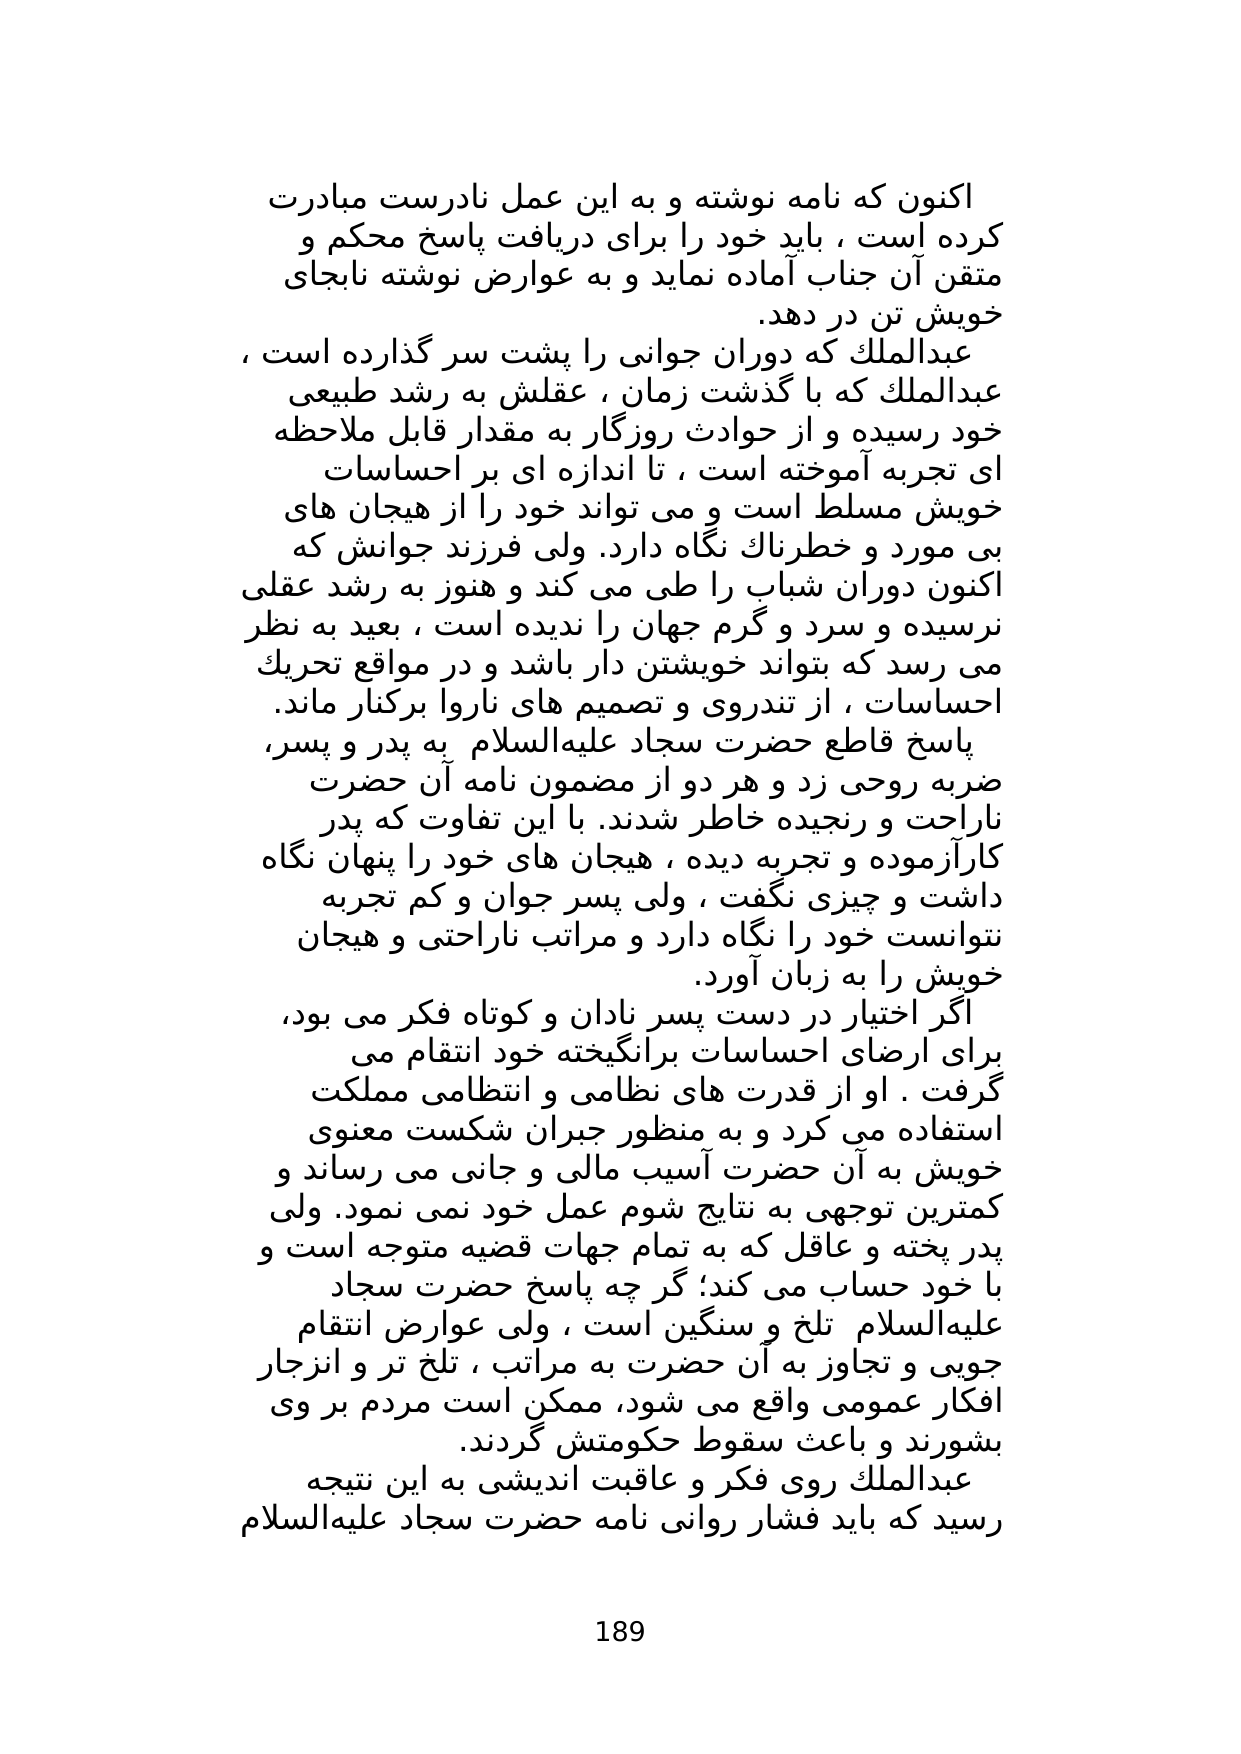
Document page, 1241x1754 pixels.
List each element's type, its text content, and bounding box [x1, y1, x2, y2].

text اكنون كه نامه نوشته و به اين عمل نادرست مبادرت كرده است ، بايد خود را براى دريافت پاسخ محكم و متقن آن جناب آماده نمايد و به عوارض نوشته نابجاى خويش تن در دهد. [236, 177, 1004, 333]
text پاسخ قاطع حضرت سجاد عليه‌السلام به پدر و پسر، ضربه روحى زد و هر دو از مضمون نامه آن حضرت ناراحت و رنجيده خاطر شدند. با اين تفاوت كه پدر كارآزموده و تجربه ديده ، هيجان هاى خود را پنهان نگاه داشت و چيزى نگفت ، ولى پسر جوان و كم تجربه نتوانست خود را نگاه دارد و مراتب ناراحتى و هيجان خويش را به زبان آورد. [236, 721, 1004, 993]
text اگر اختيار در دست پسر نادان و كوتاه فكر مى بود، براى ارضاى احساسات برانگيخته خود انتقام مى گرفت . او از قدرت هاى نظامى و انتظامى مملكت استفاده مى كرد و به منظور جبران شكست معنوى خويش به آن حضرت آسيب مالى و جانى مى رساند و كمترين توجهى به نتايج شوم عمل خود نمى نمود. ولى پدر پخته و عاقل كه به تمام جهات قضيه متوجه است و با خود حساب مى كند؛ گر چه پاسخ حضرت سجاد عليه‌السلام تلخ و سنگين است ، ولى عوارض انتقام جويى و تجاوز به آن حضرت به مراتب ، تلخ ‌تر و انزجار افكار عمومى واقع مى شود، ممكن است مردم بر وى بشورند و باعث سقوط حكومتش گردند. [236, 993, 1004, 1459]
text عبدالملك كه دوران جوانى را پشت سر گذارده است ، عبدالملك كه با گذشت زمان ، عقلش به رشد طبيعى خود رسيده و از حوادث روزگار به مقدار قابل ملاحظه اى تجربه آموخته است ، تا اندازه اى بر احساسات خويش مسلط است و مى تواند خود را از هيجان هاى بى مورد و خطرناك نگاه دارد. ولى فرزند جوانش كه اكنون دوران شباب را طى مى كند و هنوز به رشد عقلى نرسيده و سرد و گرم جهان را نديده است ، بعيد به نظر مى رسد كه بتواند خويشتن دار باشد و در مواقع تحريك احساسات ، از تندروى و تصميم هاى ناروا بركنار ماند. [236, 333, 1004, 721]
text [236, 1459, 1004, 1537]
